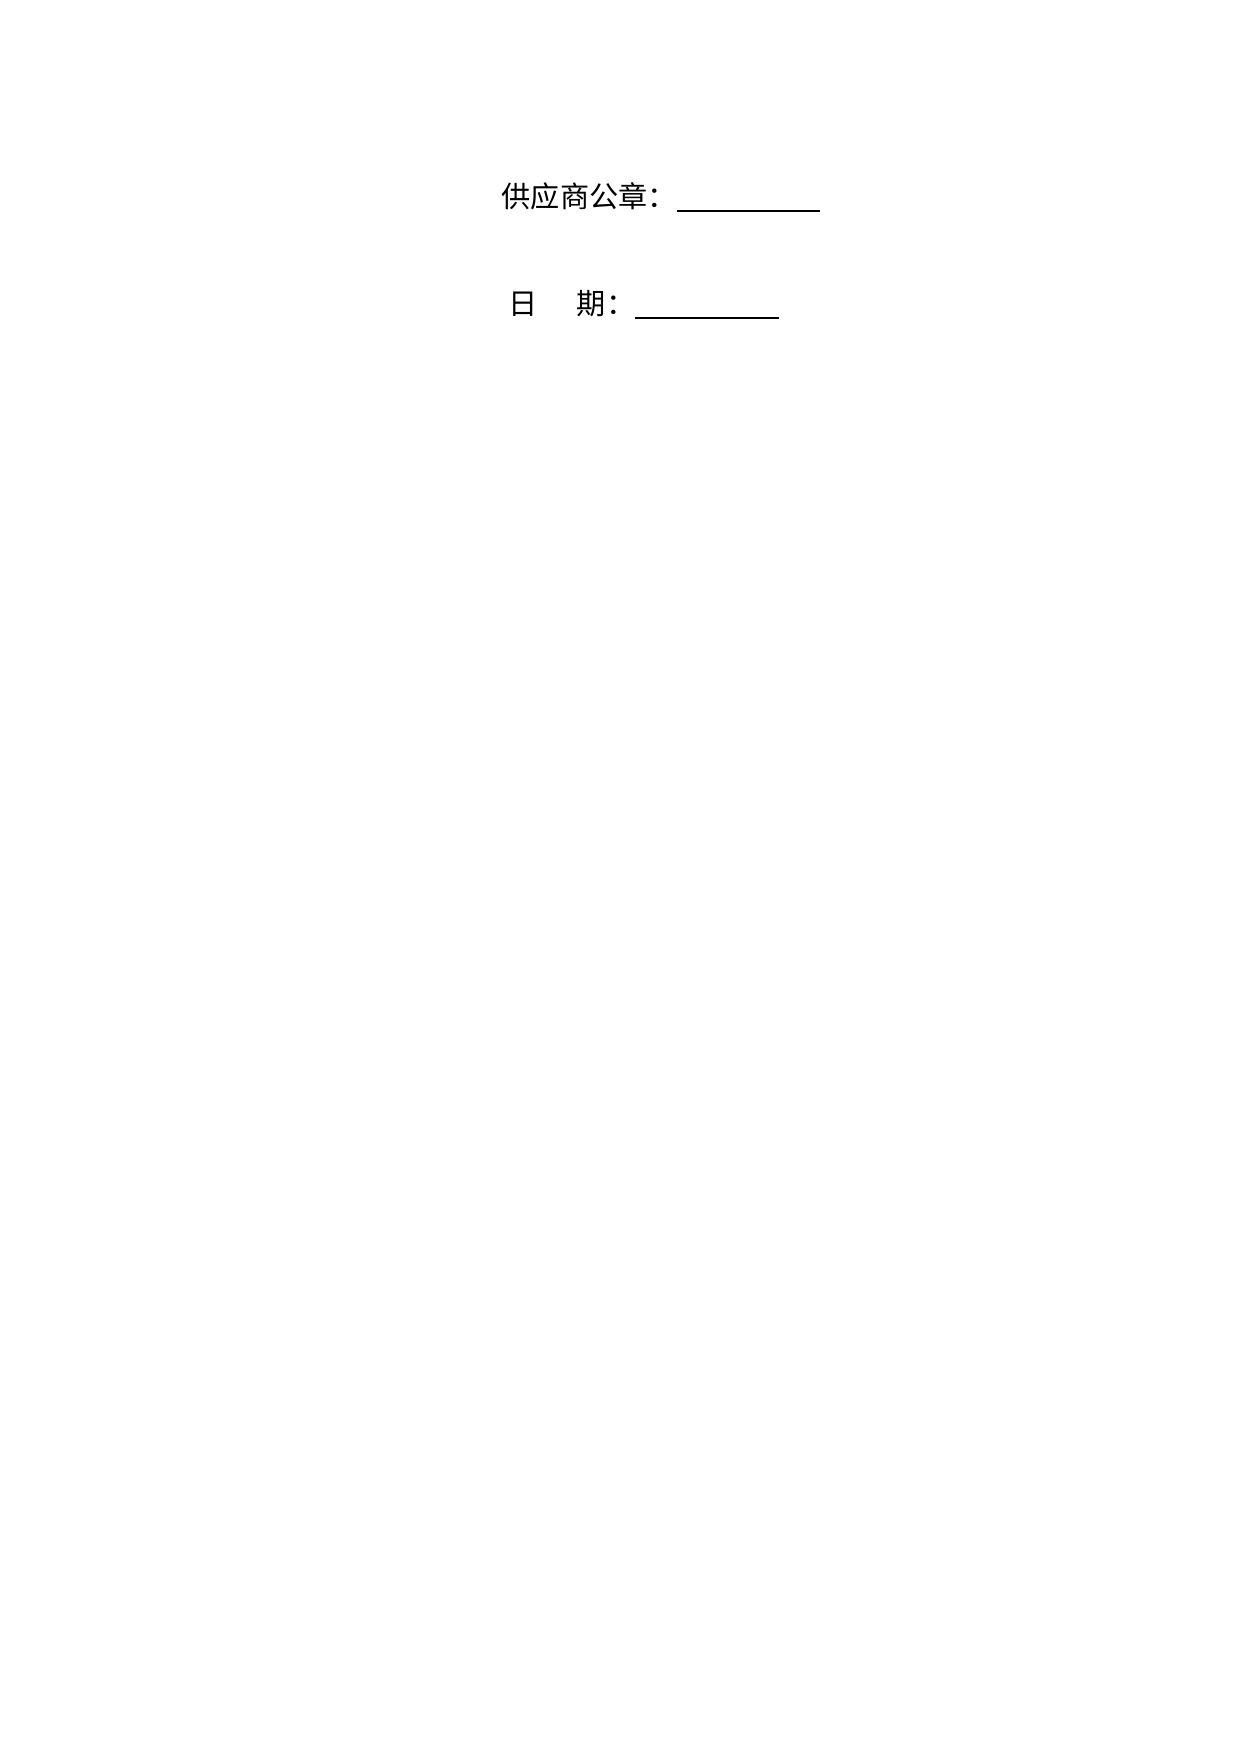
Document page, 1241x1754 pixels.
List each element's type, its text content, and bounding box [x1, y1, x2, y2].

text 日 期： [187, 269, 1097, 334]
text 供应商公章： [187, 162, 1069, 227]
